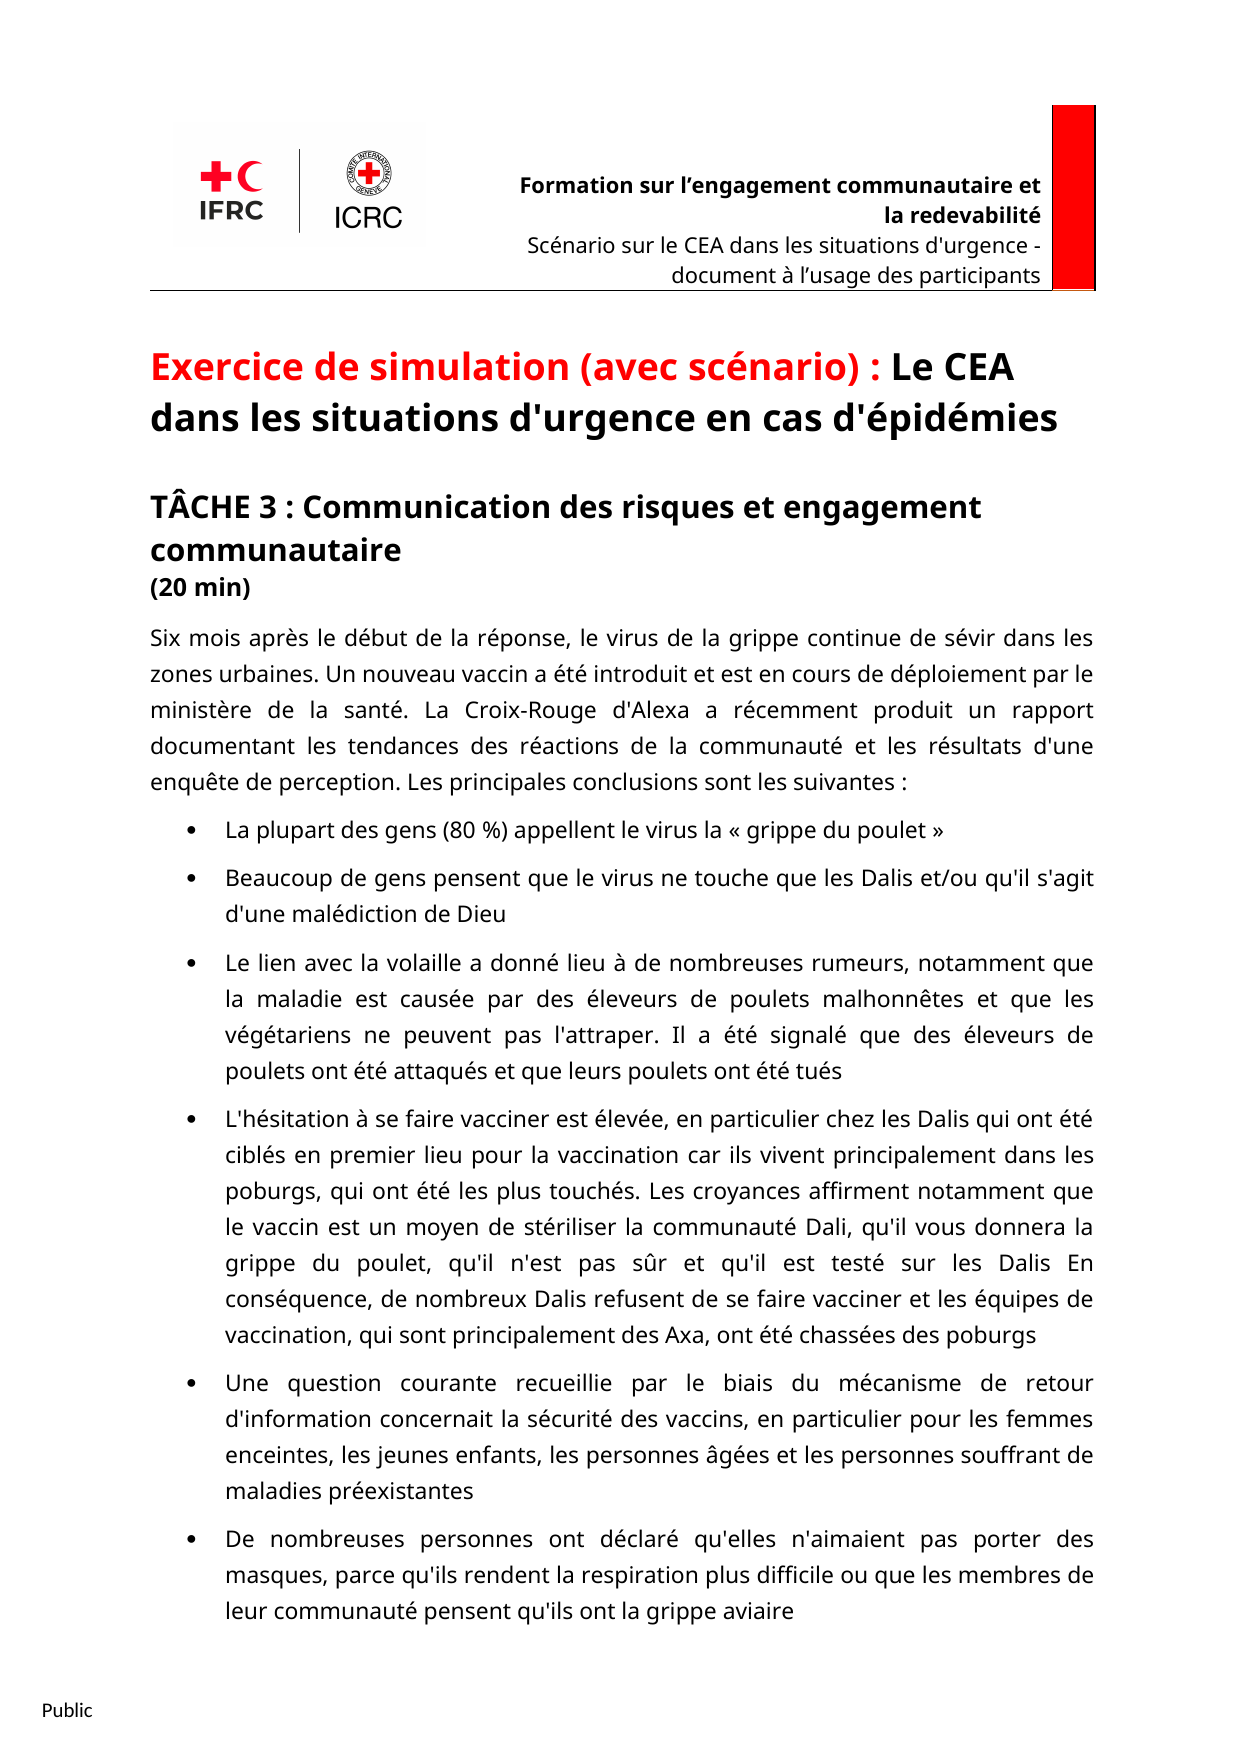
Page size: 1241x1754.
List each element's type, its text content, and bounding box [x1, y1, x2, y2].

text Six mois après le début de la réponse, le virus de la grippe continue de sévir dans les zones urbaines. Un nouveau vaccin a été introduit et est en cours de déploiement par le ministère de la santé. La Croix-Rouge d'Alexa a récemment produit un rapport documentant les tendances des réactions de la communauté et les résultats d'une enquête de perception. Les principales conclusions sont les suivantes : [150, 622, 1095, 797]
subtitle TÂCHE 3 : Communication des risques et engagement communautaire [150, 485, 1095, 570]
picture [173, 122, 427, 247]
list Une question courante recueillie par le biais du mécanisme de retour d'information concernait la sécurité des vaccins, en particulier pour les femmes enceintes, les jeunes enfants, les personnes âgées et les personnes souffrant de maladies préexistantes [187, 1367, 1095, 1506]
list De nombreuses personnes ont déclaré qu'elles n'aimaient pas porter des masques, parce qu'ils rendent la respiration plus difficile ou que les membres de leur communauté pensent qu'ils ont la grippe aviaire [187, 1523, 1095, 1626]
text (20 min) [150, 570, 1095, 604]
list L'hésitation à se faire vacciner est élevée, en particulier chez les Dalis qui ont été ciblés en premier lieu pour la vaccination car ils vivent principalement dans les poburgs, qui ont été les plus touchés. Les croyances affirment notamment que le vaccin est un moyen de stériliser la communauté Dali, qu'il vous donnera la grippe du poulet, qu'il n'est pas sûr et qu'il est testé sur les Dalis En conséquence, de nombreux Dalis refusent de se faire vacciner et les équipes de vaccination, qui sont principalement des Axa, ont été chassées des poburgs [187, 1103, 1095, 1350]
list La plupart des gens (80 %) appellent le virus la « grippe du poulet » [187, 814, 1095, 845]
subtitle Exercice de simulation (avec scénario) : Le CEA dans les situations d'urgence en cas d'épidémies [150, 341, 1095, 443]
list Le lien avec la volaille a donné lieu à de nombreuses rumeurs, notamment que la maladie est causée par des éleveurs de poulets malhonnêtes et que les végétariens ne peuvent pas l'attraper. Il a été signalé que des éleveurs de poulets ont été attaqués et que leurs poulets ont été tués [187, 947, 1095, 1086]
list Beaucoup de gens pensent que le virus ne touche que les Dalis et/ou qu'il s'agit d'une malédiction de Dieu [187, 862, 1095, 929]
